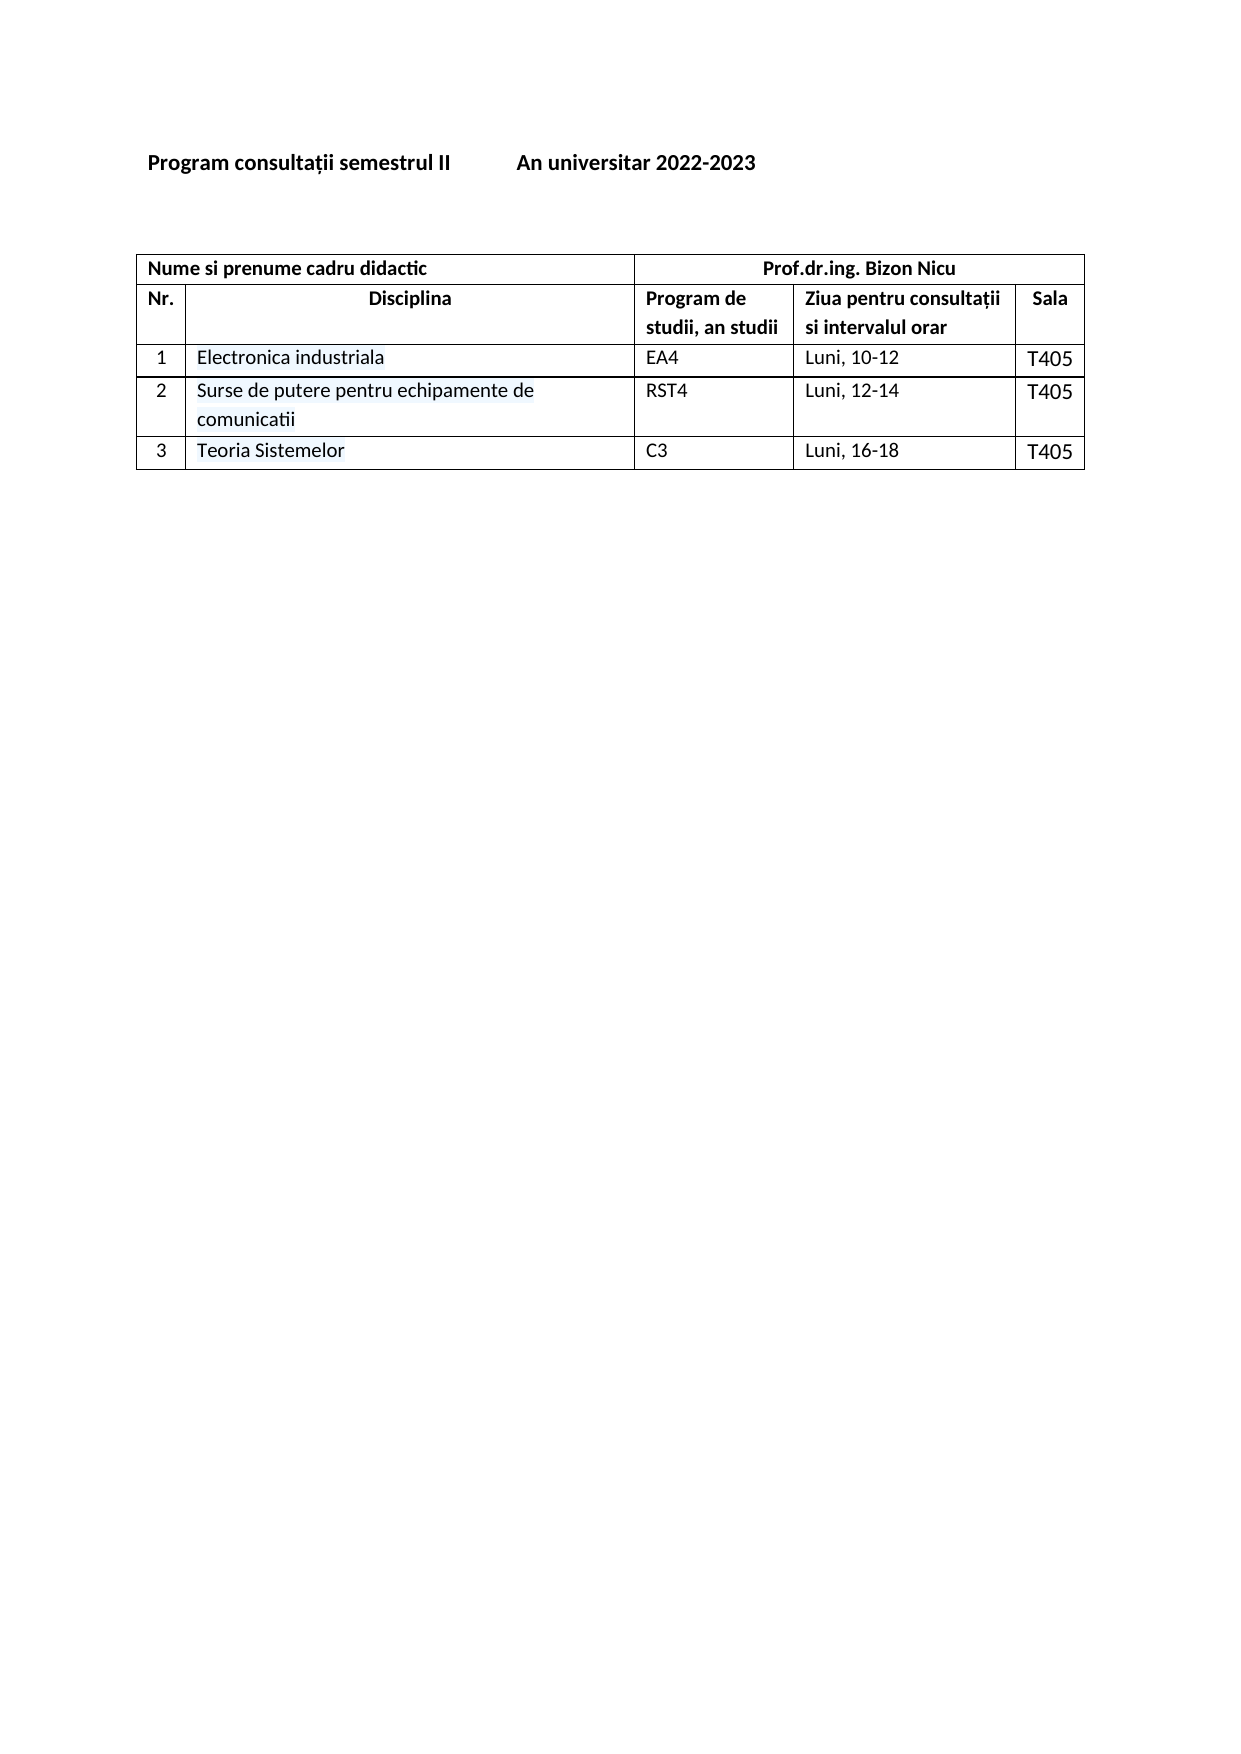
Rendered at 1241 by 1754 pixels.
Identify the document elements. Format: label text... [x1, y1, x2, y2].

table_cell Program de studii, an studii [635, 285, 793, 343]
table_cell Teoria Sistemelor [186, 437, 634, 469]
table_header Prof.dr.ing. Bizon Nicu [635, 255, 1084, 284]
table_cell T405 [1016, 437, 1084, 469]
table_cell Sala [1016, 285, 1084, 343]
table_cell Luni, 10-12 [794, 345, 1015, 376]
table_cell Disciplina [186, 285, 634, 343]
table_cell C3 [635, 437, 793, 469]
table_cell Electronica industriala [186, 345, 634, 376]
table_cell T405 [1016, 378, 1084, 436]
table_cell T405 [1016, 345, 1084, 376]
table_cell 2 [137, 378, 185, 436]
table_cell Ziua pentru consultații si intervalul orar [794, 285, 1015, 343]
table_cell RST4 [635, 378, 793, 436]
table_cell Nr. [137, 285, 185, 343]
table_cell 3 [137, 437, 185, 469]
text Program consultații semestrul II An universitar 2022-2023 [148, 148, 1093, 176]
table_cell Luni, 16-18 [794, 437, 1015, 469]
table_cell 1 [137, 345, 185, 376]
table_header Nume si prenume cadru didactic [137, 255, 634, 284]
table_cell Surse de putere pentru echipamente de comunicatii [186, 378, 634, 436]
table_cell EA4 [635, 345, 793, 376]
table_cell Luni, 12-14 [794, 378, 1015, 436]
